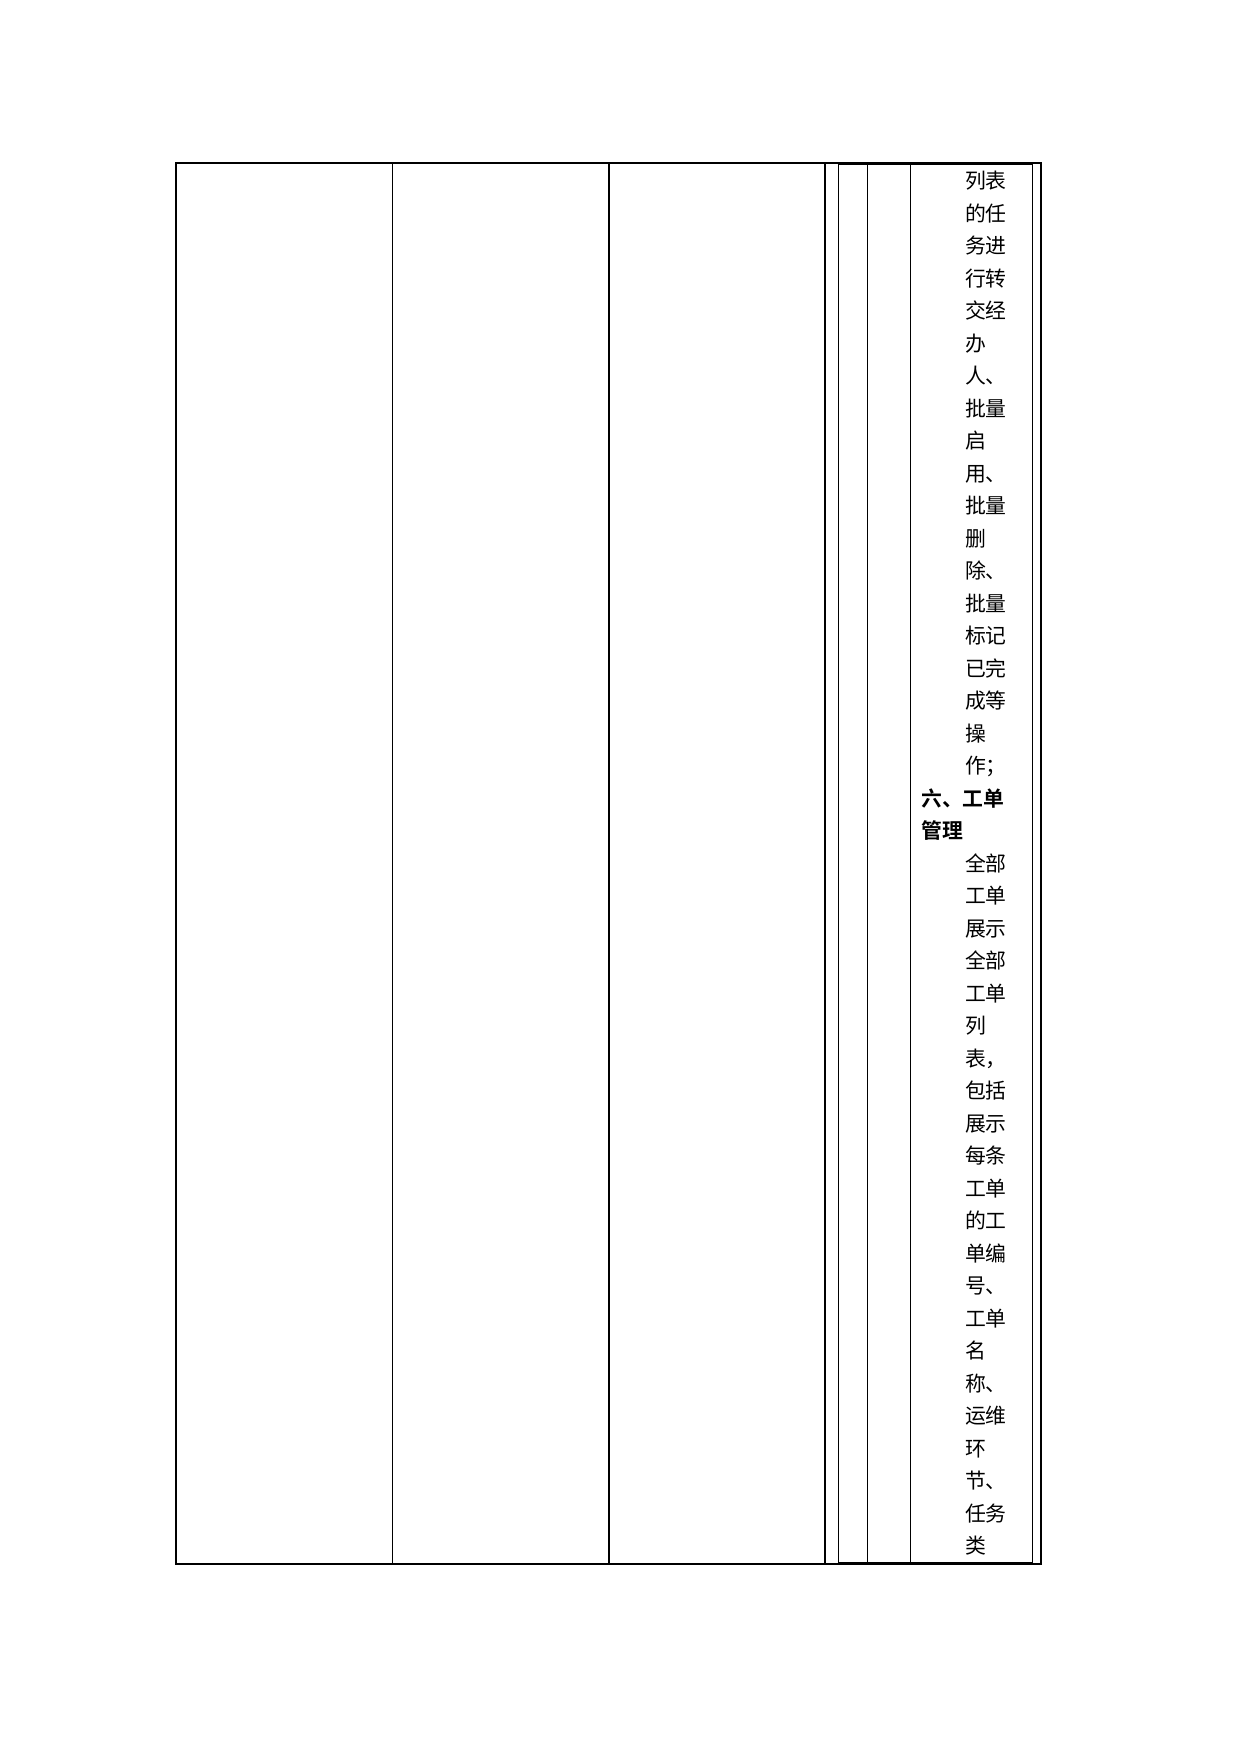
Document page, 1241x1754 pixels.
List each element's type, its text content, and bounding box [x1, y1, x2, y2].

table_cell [911, 165, 1032, 1562]
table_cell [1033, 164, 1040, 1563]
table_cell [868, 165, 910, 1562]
table_cell 1 [393, 164, 608, 1563]
table_cell [610, 164, 824, 1563]
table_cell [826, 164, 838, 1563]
table_cell [177, 164, 392, 1563]
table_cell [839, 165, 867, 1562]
